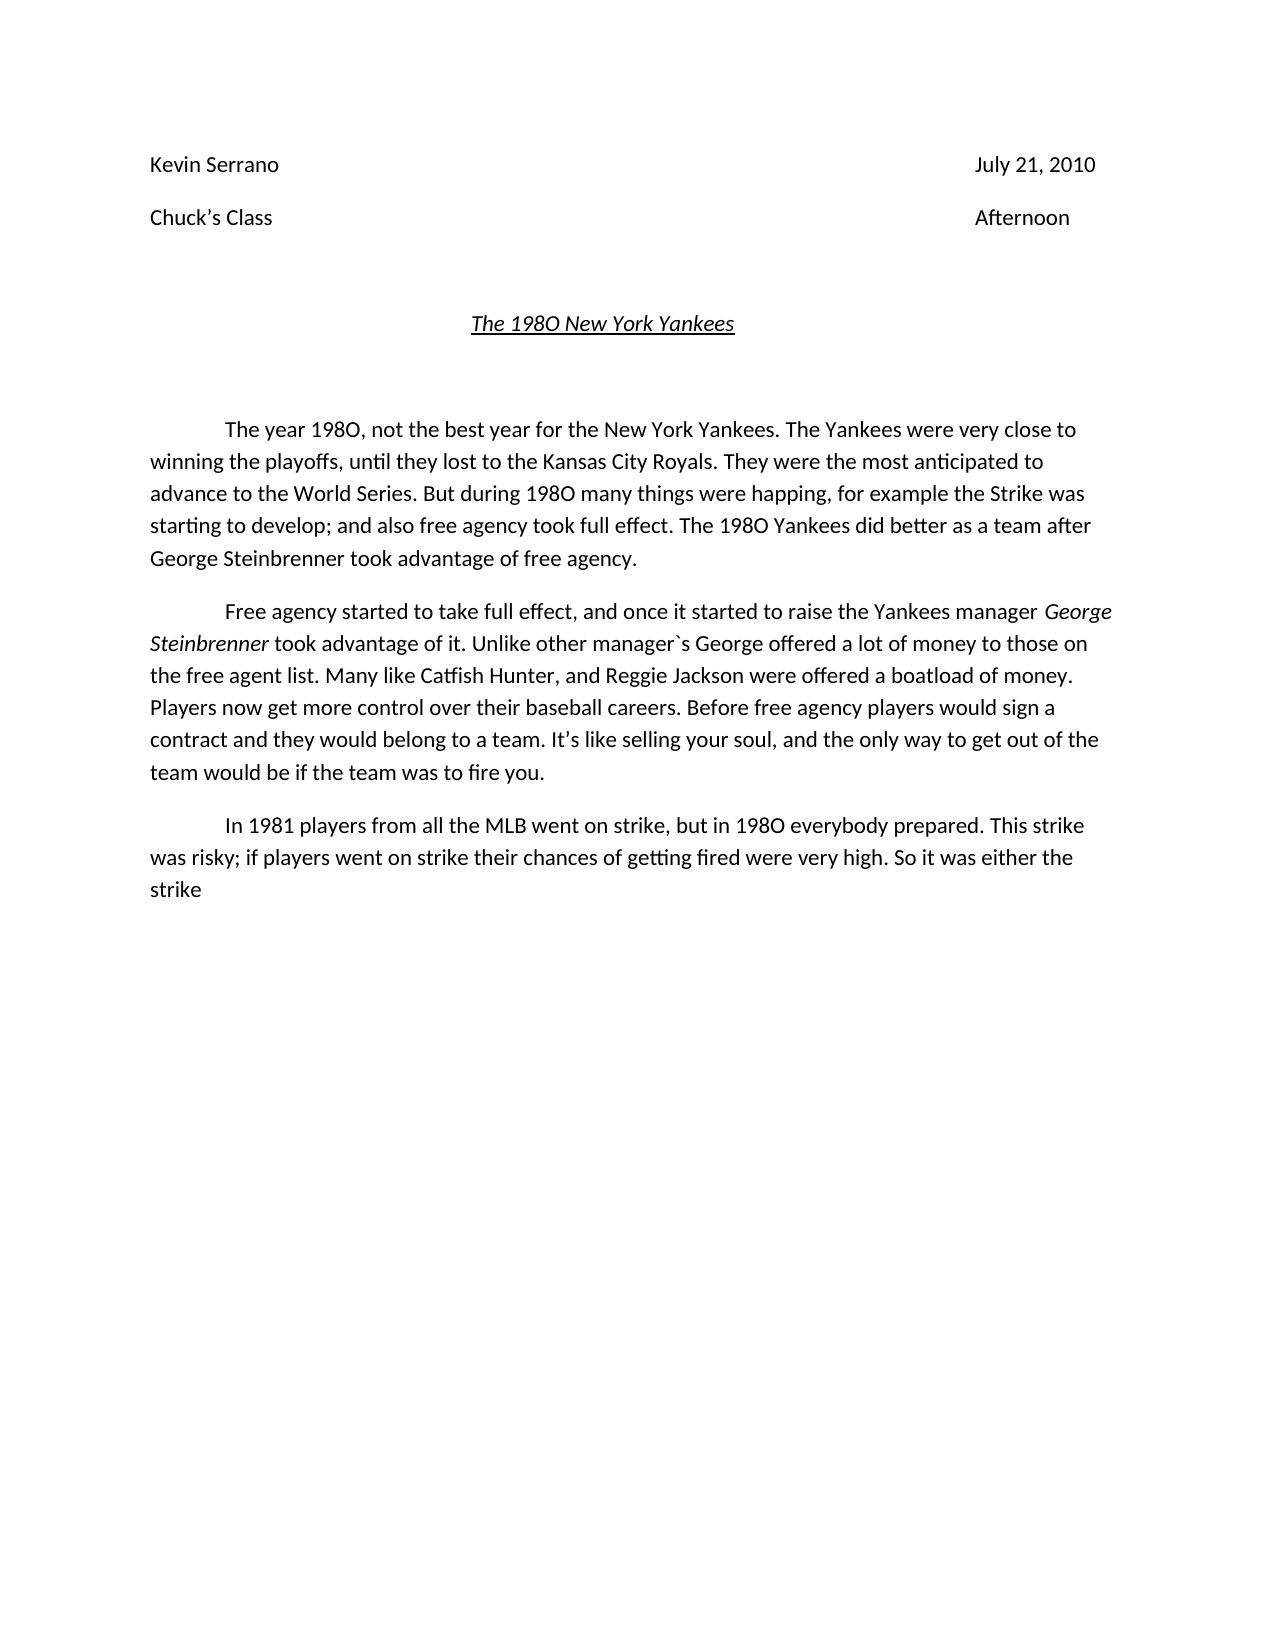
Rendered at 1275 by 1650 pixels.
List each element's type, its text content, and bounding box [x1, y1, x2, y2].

text Kevin Serrano July 21, 2010 [150, 150, 1125, 178]
text The 198O New York Yankees [150, 309, 1125, 337]
text Free agency started to take full effect, and once it started to raise the Yankees manager George Steinbrenner took advantage of it. Unlike other manager`s George offered a lot of money to those on the free agent list. Many like Catfish Hunter, and Reggie Jackson were offered a boatload of money. Players now get more control over their baseball careers. Before free agency players would sign a contract and they would belong to a team. It’s like selling your soul, and the only way to get out of the team would be if the team was to fire you. [150, 597, 1125, 786]
text Chuck’s Class Afternoon [150, 203, 1125, 231]
text The year 198O, not the best year for the New York Yankees. The Yankees were very close to winning the playoffs, until they lost to the Kansas City Royals. They were the most anticipated to advance to the World Series. But during 198O many things were happing, for example the Strike was starting to develop; and also free agency took full effect. The 198O Yankees did better as a team after George Steinbrenner took advantage of free agency. [150, 415, 1125, 572]
text In 1981 players from all the MLB went on strike, but in 198O everybody prepared. This strike was risky; if players went on strike their chances of getting fired were very high. So it was either the strike [150, 811, 1125, 903]
